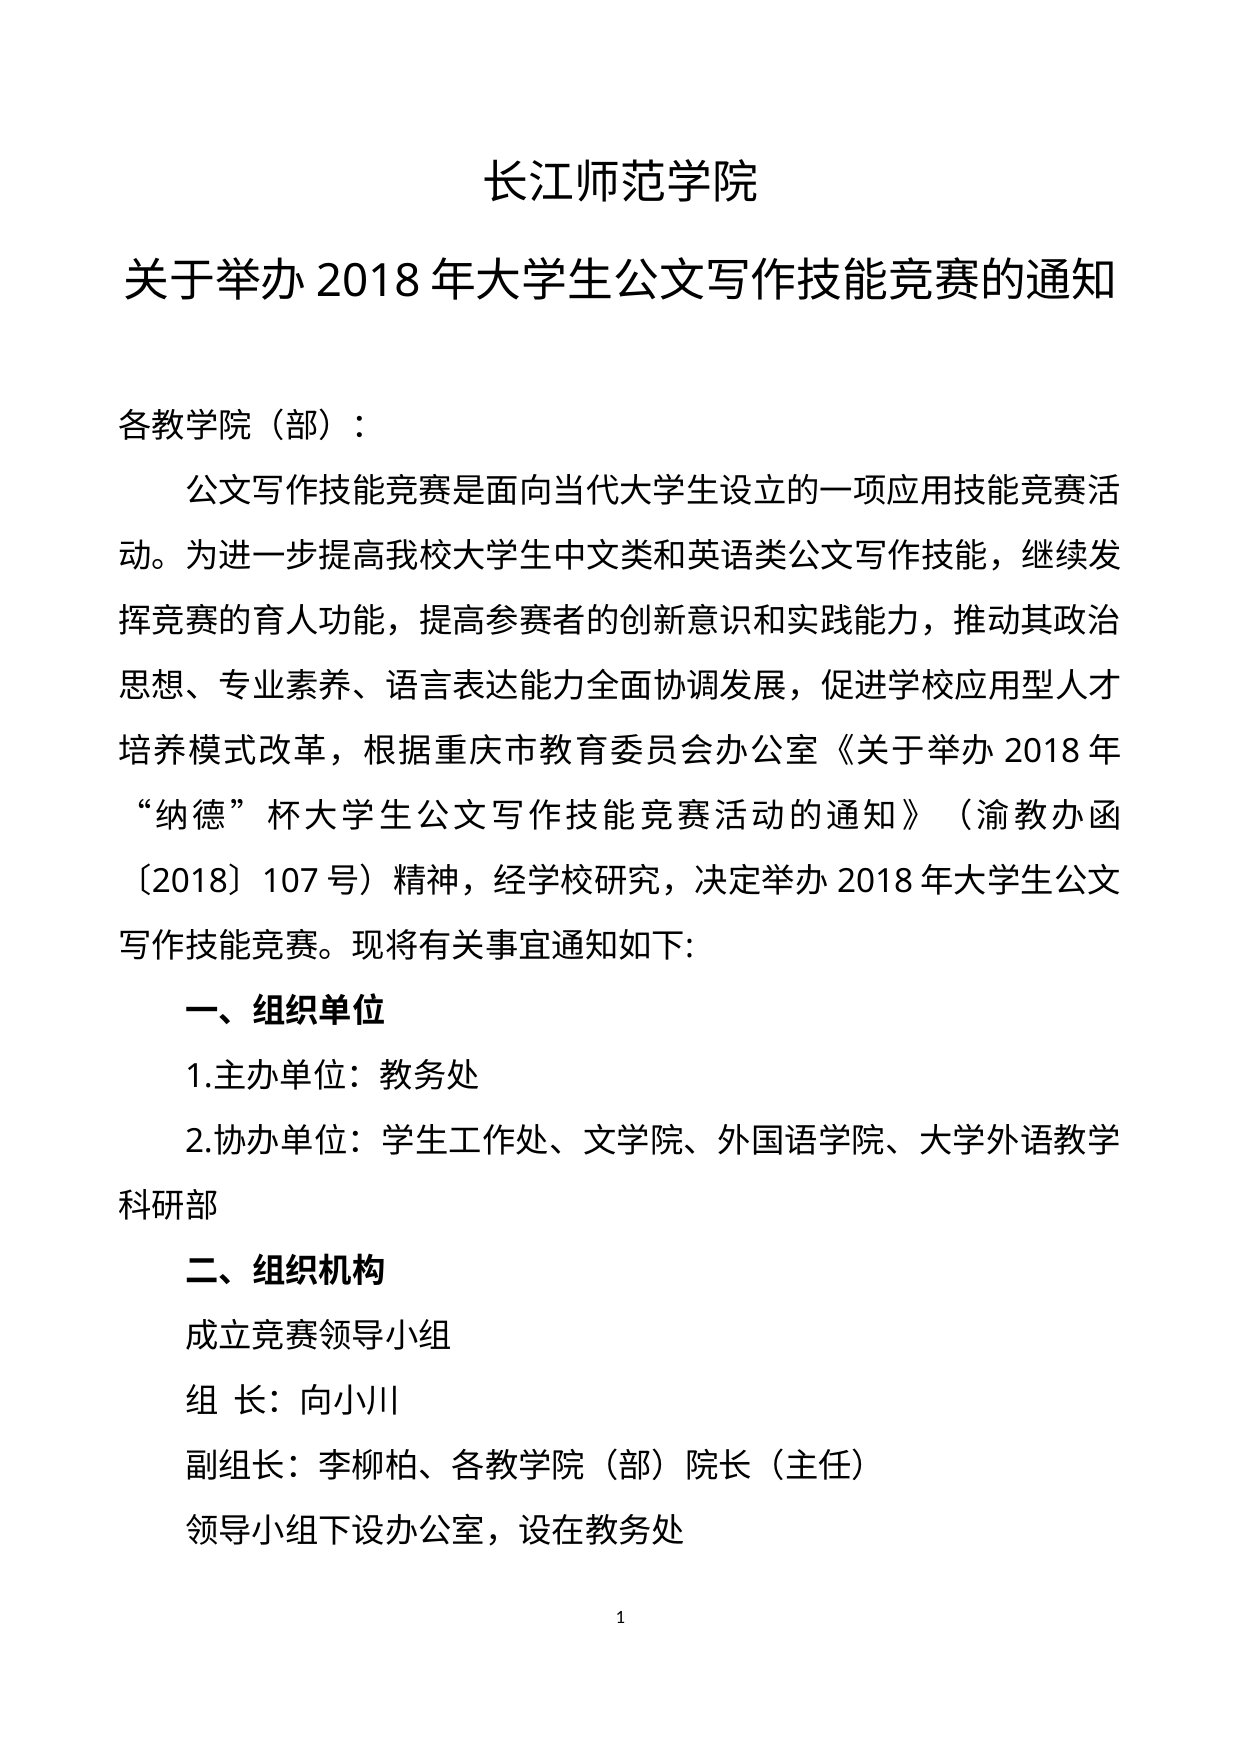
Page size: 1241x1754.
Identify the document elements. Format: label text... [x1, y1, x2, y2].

text 长江师范学院 [118, 130, 1122, 228]
text 公文写作技能竞赛是面向当代大学生设立的一项应用技能竞赛活动。为进一步提高我校大学生中文类和英语类公文写作技能，继续发挥竞赛的育人功能，提高参赛者的创新意识和实践能力，推动其政治思想、专业素养、语言表达能力全面协调发展，促进学校应用型人才培养模式改革，根据重庆市教育委员会办公室《关于举办2018年“纳德”杯大学生公文写作技能竞赛活动的通知》（渝教办函〔2018〕107号）精神，经学校研究，决定举办2018年大学生公文写作技能竞赛。现将有关事宜通知如下: [118, 455, 1122, 975]
text 二、组织机构 [118, 1235, 1122, 1300]
text 关于举办2018年大学生公文写作技能竞赛的通知 [118, 228, 1122, 325]
text 领导小组下设办公室，设在教务处 [118, 1495, 1122, 1560]
text 一、组织单位 [118, 975, 1122, 1040]
text 成立竞赛领导小组 [118, 1300, 1122, 1365]
text 组 长：向小川 [118, 1365, 1122, 1430]
text 2.协办单位：学生工作处、文学院、外国语学院、大学外语教学科研部 [118, 1105, 1122, 1235]
text 1.主办单位：教务处 [118, 1040, 1122, 1105]
text 各教学院（部）： [118, 390, 1122, 455]
text 副组长：李柳柏、各教学院（部）院长（主任） [118, 1430, 1122, 1495]
